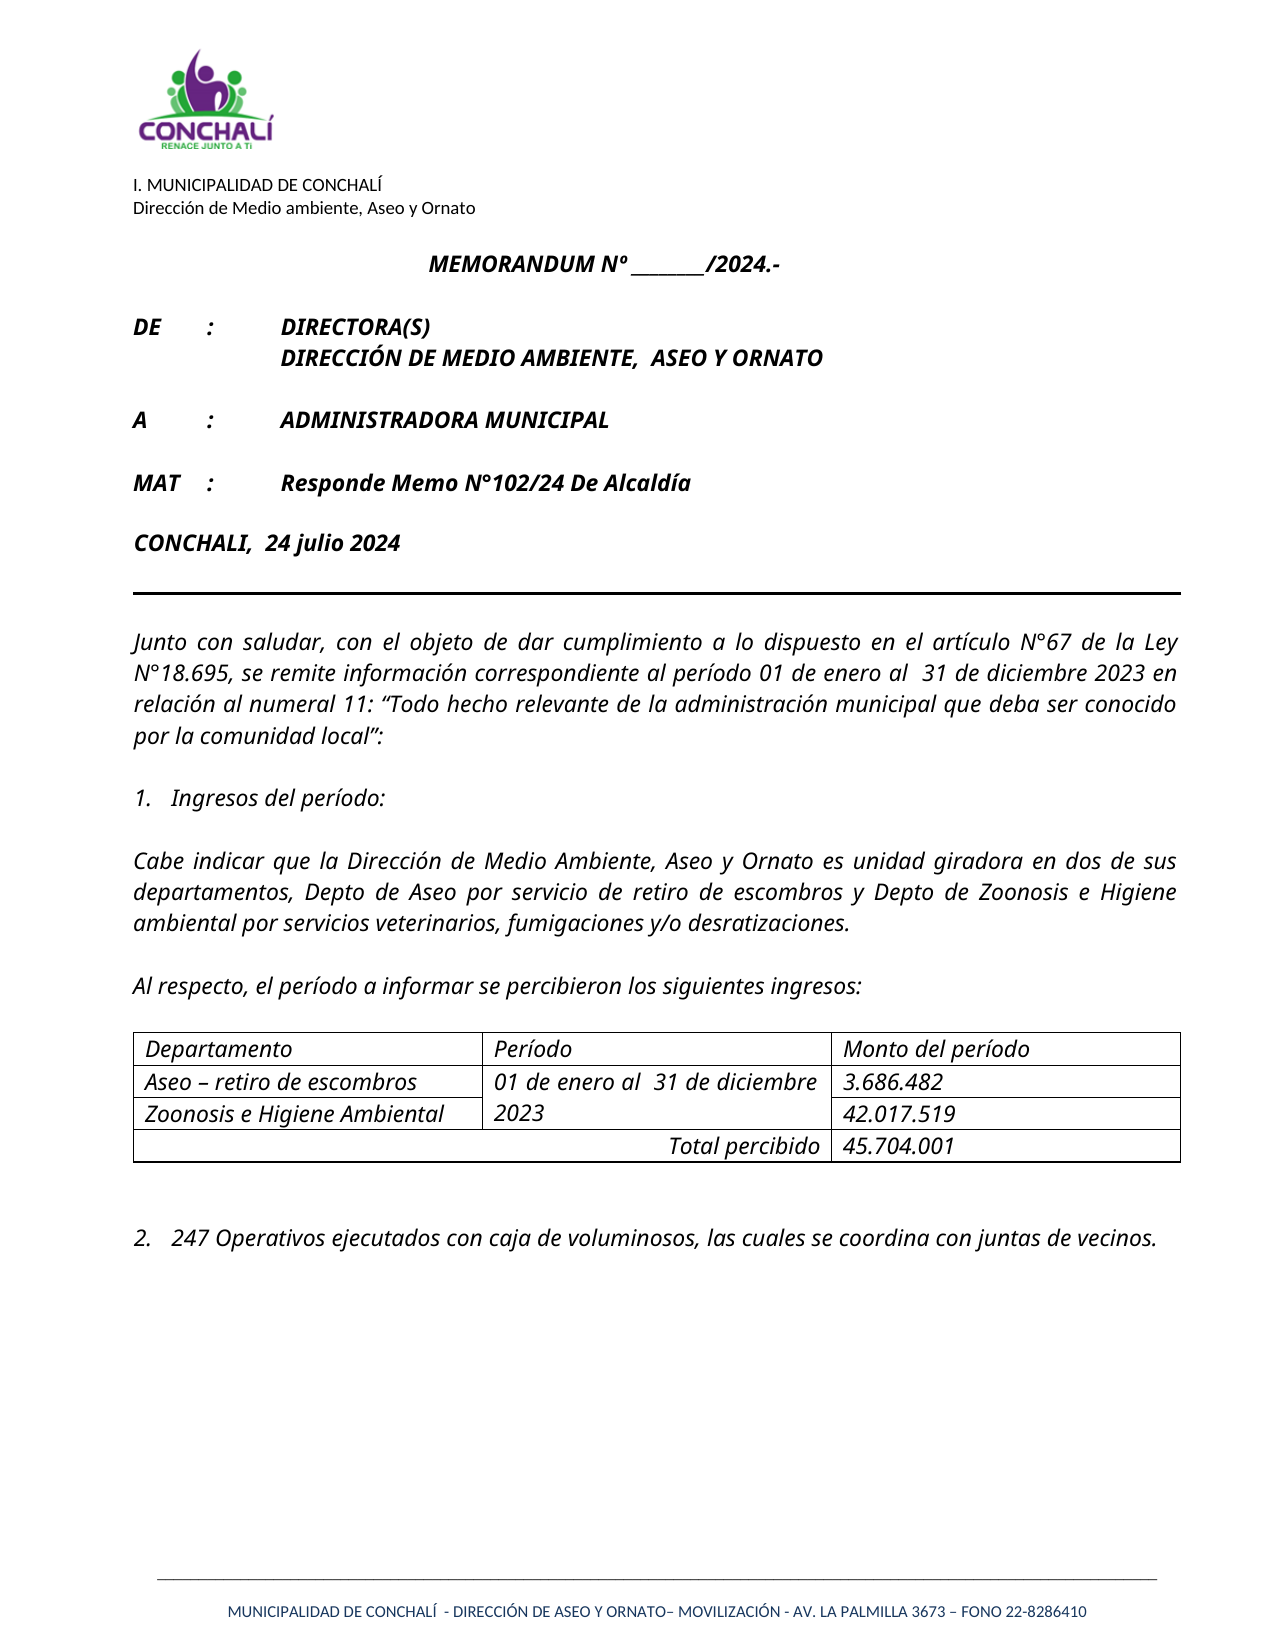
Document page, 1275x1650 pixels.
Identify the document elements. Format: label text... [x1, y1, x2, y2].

table_cell 3.686.482 [832, 1066, 1180, 1097]
table_cell 42.017.519 [832, 1098, 1180, 1129]
text Junto con saludar, con el objeto de dar cumplimiento a lo dispuesto en el artículo N°67 de la Ley N°18.695, se remite información correspondiente al período 01 de enero al 31 de diciembre 2023 en relación al numeral 11: “Todo hecho relevante de la administración municipal que deba ser conocido por la comunidad local”: [134, 595, 1181, 751]
table_cell 01 de enero al 31 de diciembre 2023 [483, 1066, 831, 1129]
list Ingresos del período: [134, 782, 1181, 813]
table_cell Total percibido [134, 1130, 831, 1161]
text A : ADMINISTRADORA MUNICIPAL [133, 404, 1181, 436]
text MEMORANDUM Nº ________/2024.- [428, 248, 1181, 279]
table_cell 45.704.001 [832, 1130, 1180, 1161]
list 247 Operativos ejecutados con caja de voluminosos, las cuales se coordina con juntas de vecinos. [134, 1222, 1181, 1254]
table_header Período [483, 1033, 831, 1064]
table_header Departamento [134, 1033, 482, 1064]
table_header Monto del período [832, 1033, 1180, 1064]
text CONCHALI, 24 julio 2024 [133, 527, 1181, 558]
text DIRECCIÓN DE MEDIO AMBIENTE, ASEO Y ORNATO [207, 342, 1181, 373]
text MAT : Responde Memo N°102/24 De Alcaldía [133, 467, 1181, 498]
table_cell Zoonosis e Higiene Ambiental [134, 1098, 482, 1129]
picture [133, 45, 278, 149]
text Cabe indicar que la Dirección de Medio Ambiente, Aseo y Ornato es unidad giradora en dos de sus departamentos, Depto de Aseo por servicio de retiro de escombros y Depto de Zoonosis e Higiene ambiental por servicios veterinarios, fumigaciones y/o desratizaciones. [133, 845, 1181, 938]
text DE : DIRECTORA(S) [133, 311, 1181, 342]
table_cell Aseo – retiro de escombros [134, 1066, 482, 1097]
text Al respecto, el período a informar se percibieron los siguientes ingresos: [133, 970, 1181, 1001]
